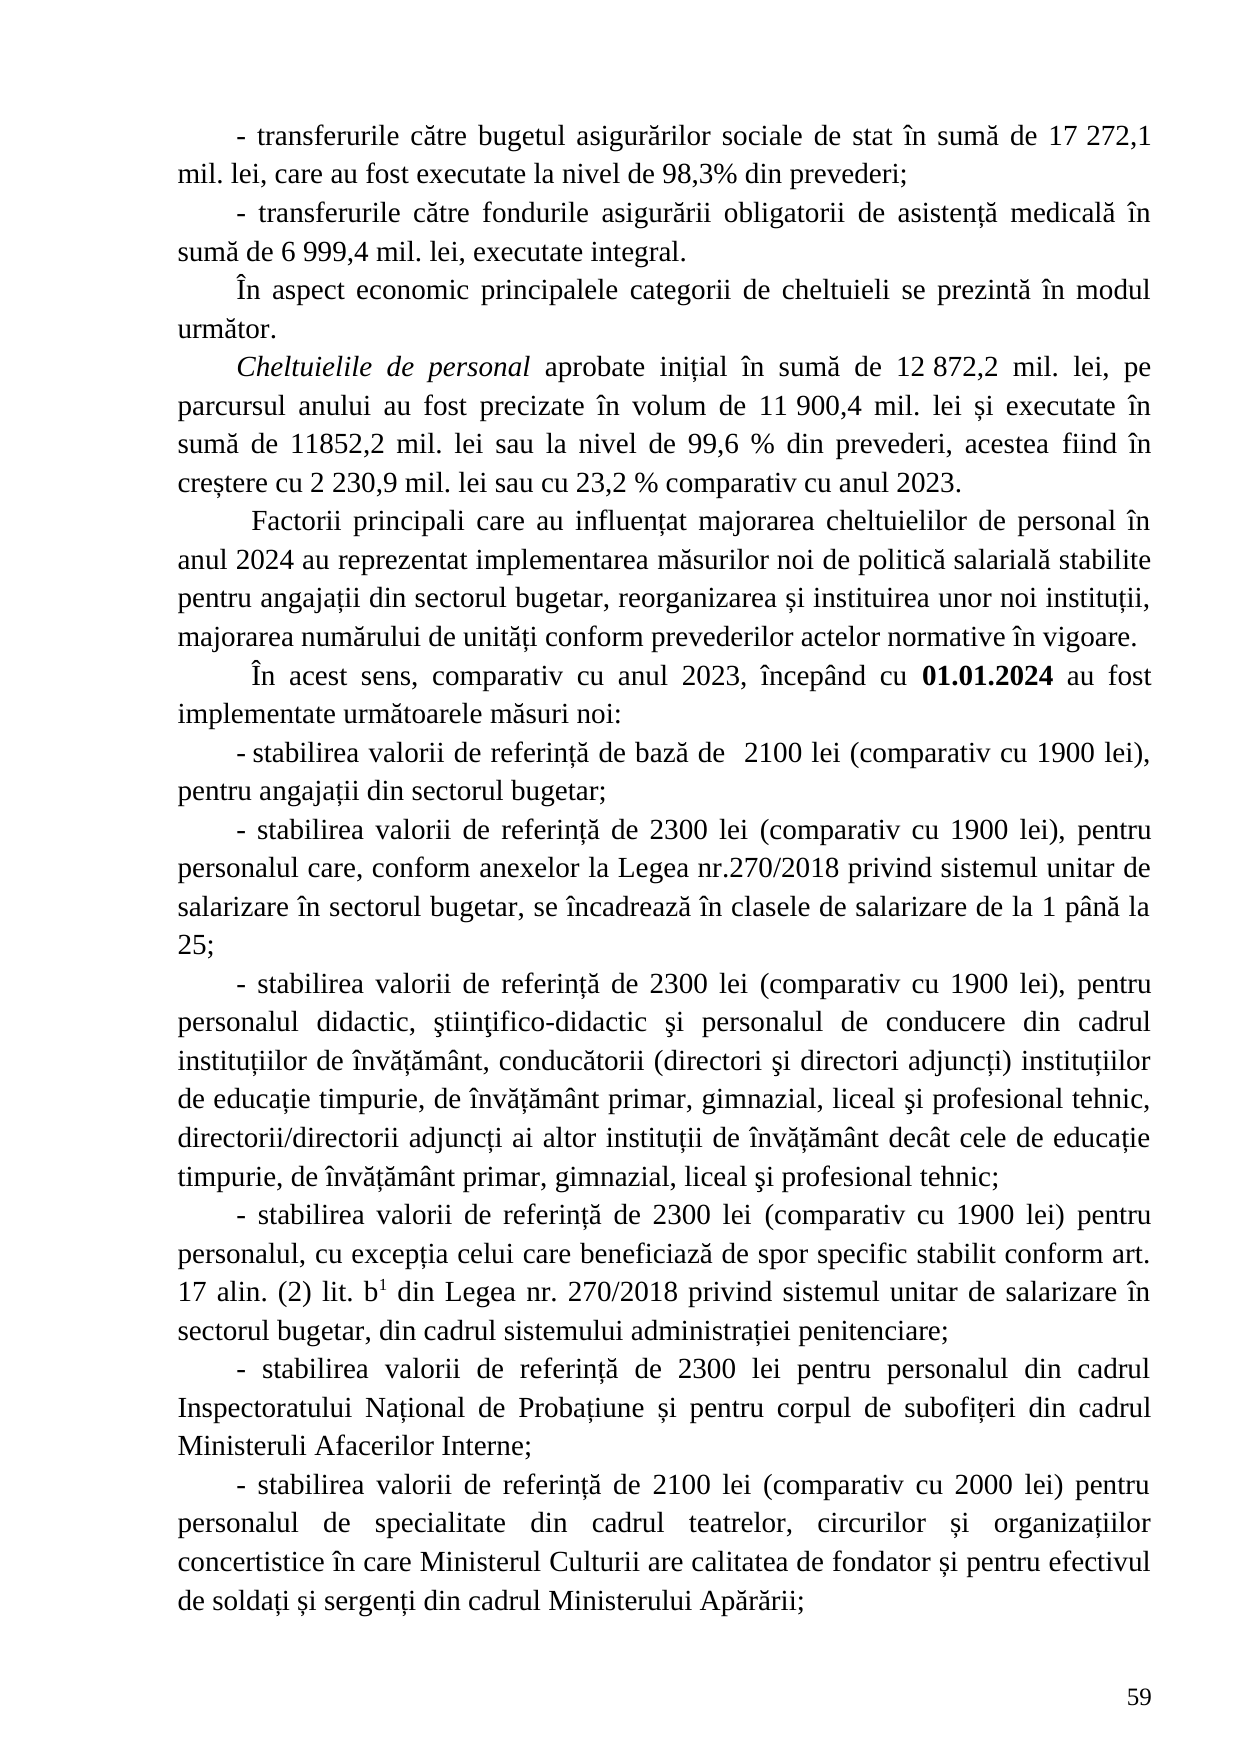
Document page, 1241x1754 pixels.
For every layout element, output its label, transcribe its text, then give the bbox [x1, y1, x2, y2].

text - stabilirea valorii de referință de 2300 lei (comparativ cu 1900 lei) pentru personalul, cu excepția celui care beneficiază de spor specific stabilit conform art. 17 alin. (2) lit. b1 din Legea nr. 270/2018 privind sistemul unitar de salarizare în sectorul bugetar, din cadrul sistemului administrației penitenciare; [177, 1197, 1152, 1346]
text - stabilirea valorii de referință de 2300 lei (comparativ cu 1900 lei), pentru personalul didactic, ştiinţifico-didactic şi personalul de conducere din cadrul instituțiilor de învățământ, conducătorii (directori şi directori adjuncți) instituțiilor de educație timpurie, de învățământ primar, gimnazial, liceal şi profesional tehnic, directorii/directorii adjuncți ai altor instituții de învățământ decât cele de educație timpurie, de învățământ primar, gimnazial, liceal şi profesional tehnic; [177, 966, 1152, 1192]
text Factorii principali care au influențat majorarea cheltuielilor de personal în anul 2024 au reprezentat implementarea măsurilor noi de politică salarială stabilite pentru angajații din sectorul bugetar, reorganizarea și instituirea unor noi instituții, majorarea numărului de unități conform prevederilor actelor normative în vigoare. [177, 503, 1152, 653]
text - transferurile către bugetul asigurărilor sociale de stat în sumă de 17 272,1 mil. lei, care au fost executate la nivel de 98,3% din prevederi; [177, 118, 1152, 190]
text Cheltuielile de personal aprobate inițial în sumă de 12 872,2 mil. lei, pe parcursul anului au fost precizate în volum de 11 900,4 mil. lei și executate în sumă de 11852,2 mil. lei sau la nivel de 99,6 % din prevederi, acestea fiind în creștere cu 2 230,9 mil. lei sau cu 23,2 % comparativ cu anul 2023. [177, 349, 1152, 498]
text - stabilirea valorii de referință de 2100 lei (comparativ cu 2000 lei) pentru personalul de specialitate din cadrul teatrelor, circurilor și organizațiilor concertistice în care Ministerul Culturii are calitatea de fondator și pentru efectivul de soldați și sergenți din cadrul Ministerului Apărării; [177, 1467, 1152, 1616]
text - transferurile către fondurile asigurării obligatorii de asistență medicală în sumă de 6 999,4 mil. lei, executate integral. [177, 195, 1152, 267]
text În acest sens, comparativ cu anul 2023, începând cu 01.01.2024 au fost implementate următoarele măsuri noi: [177, 658, 1152, 730]
text - stabilirea valorii de referință de bază de 2100 lei (comparativ cu 1900 lei), pentru angajații din sectorul bugetar; [177, 735, 1152, 807]
text În aspect economic principalele categorii de cheltuieli se prezintă în modul următor. [177, 272, 1152, 344]
text - stabilirea valorii de referință de 2300 lei (comparativ cu 1900 lei), pentru personalul care, conform anexelor la Legea nr.270/2018 privind sistemul unitar de salarizare în sectorul bugetar, se încadrează în clasele de salarizare de la 1 până la 25; [177, 812, 1152, 961]
text - stabilirea valorii de referință de 2300 lei pentru personalul din cadrul Inspectoratului Național de Probațiune și pentru corpul de subofițeri din cadrul Ministeruli Afacerilor Interne; [177, 1351, 1152, 1462]
